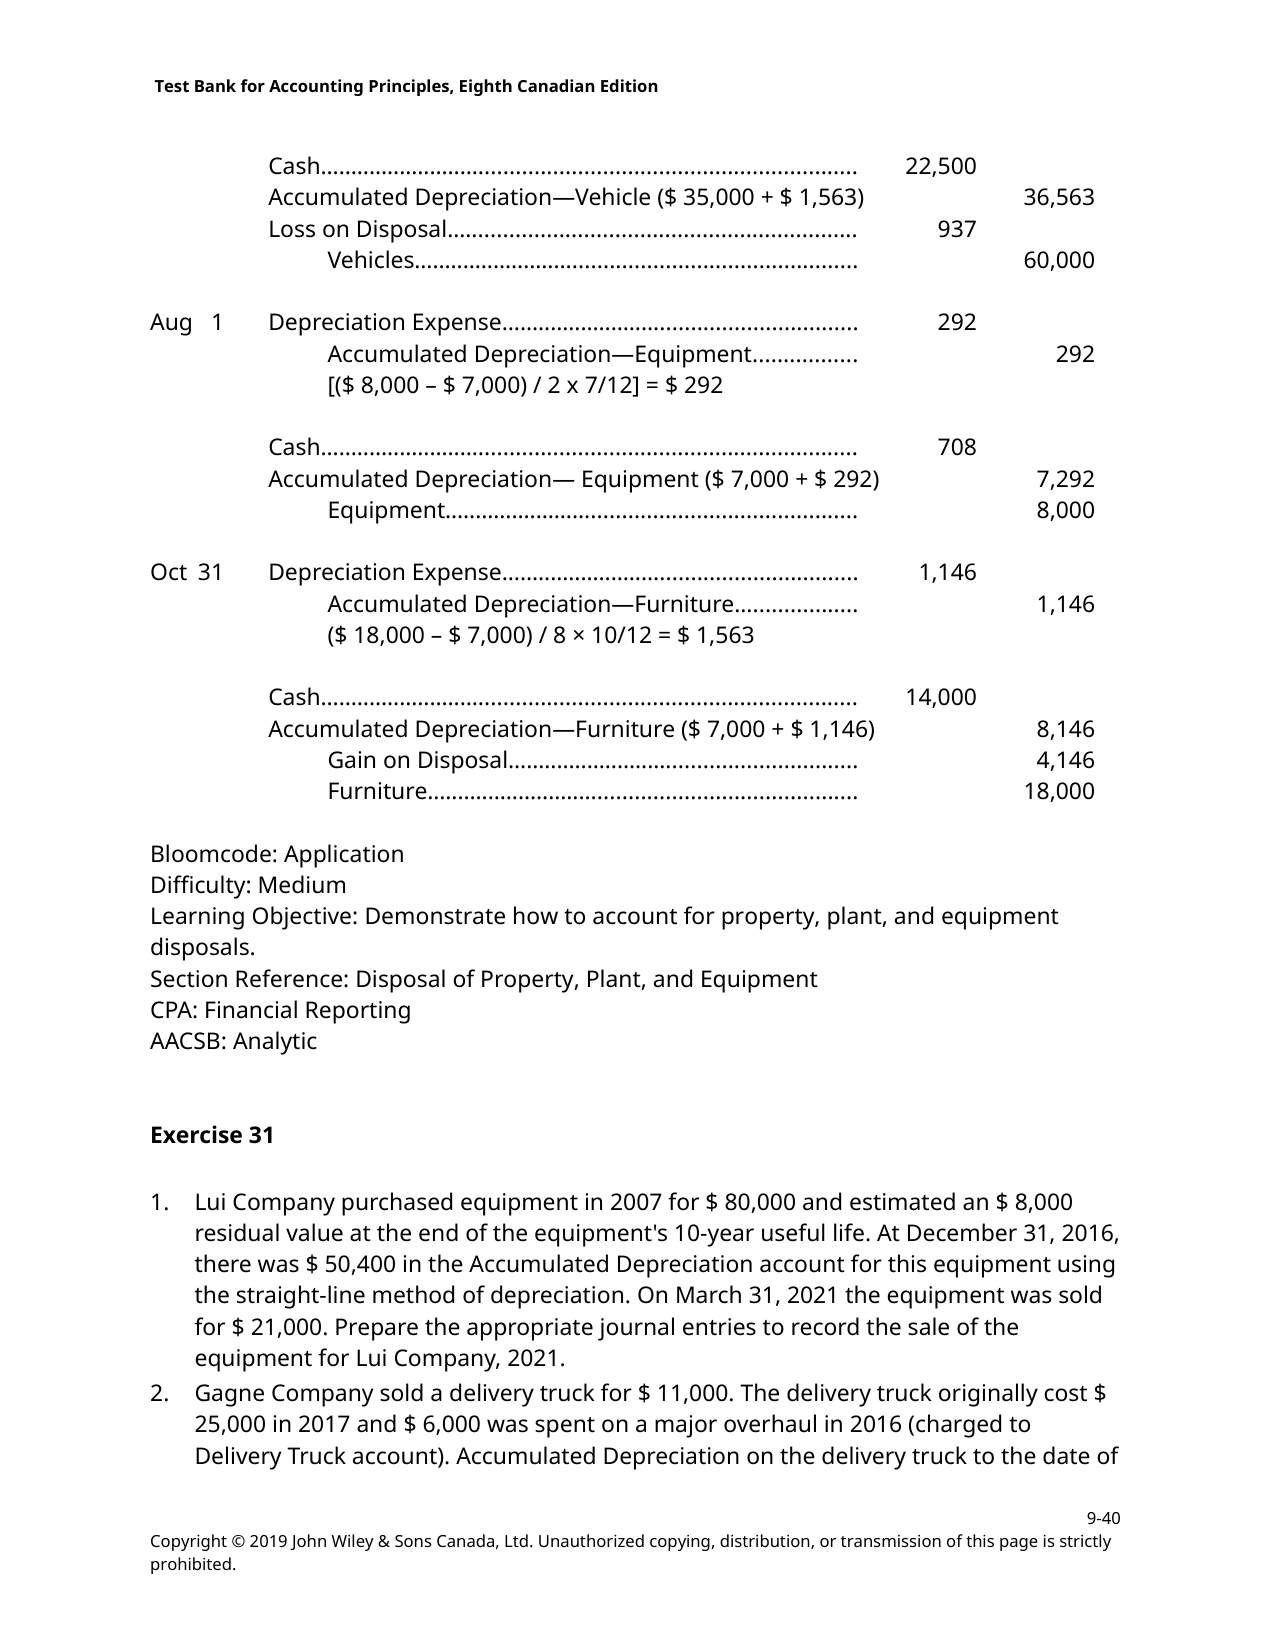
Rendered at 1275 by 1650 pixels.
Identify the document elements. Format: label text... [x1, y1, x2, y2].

text Equipment 8,000 [150, 494, 1125, 525]
text AACSB: Analytic [150, 1025, 1125, 1056]
text CPA: Financial Reporting [150, 994, 1125, 1025]
text Cash 14,000 [150, 681, 1125, 712]
text Learning Objective: Demonstrate how to account for property, plant, and equipment disposals. [150, 900, 1125, 962]
text Bloomcode: Application [150, 837, 1125, 869]
text Aug 1 Depreciation Expense 292 [150, 306, 1125, 337]
text Accumulated Depreciation—Equipment 292 [150, 337, 1125, 369]
text Vehicles 60,000 [150, 244, 1125, 275]
text Accumulated Depreciation—Vehicle ($ 35,000 + $ 1,563) 36,563 [150, 181, 1125, 212]
text [($ 8,000 – $ 7,000) / 2 x 7/12] = $ 292 [150, 369, 1125, 400]
text Furniture 18,000 [150, 775, 1125, 806]
text Loss on Disposal 937 [224, 212, 1125, 244]
text Accumulated Depreciation—Furniture. 1,146 [150, 587, 1125, 619]
subtitle Exercise 31 [150, 1119, 1125, 1150]
text Accumulated Depreciation— Equipment ($ 7,000 + $ 292) 7,292 [150, 462, 1125, 494]
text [150, 1377, 1125, 1471]
text Gain on Disposal 4,146 [224, 744, 1125, 775]
text Difficulty: Medium [150, 869, 1125, 900]
text ($ 18,000 – $ 7,000) / 8 × 10/12 = $ 1,563 [150, 619, 1125, 650]
text Cash 22,500 [150, 150, 1125, 181]
text Cash 708 [150, 431, 1125, 462]
text Section Reference: Disposal of Property, Plant, and Equipment [150, 962, 1125, 994]
text 1. Lui Company purchased equipment in 2007 for $ 80,000 and estimated an $ 8,000 residual value at the end of the equipment's 10-year useful life. At December 31, 2016, there was $ 50,400 in the Accumulated Depreciation account for this equipment using the straight-line method of depreciation. On March 31, 2021 the equipment was sold for $ 21,000. Prepare the appropriate journal entries to record the sale of the equipment for Lui Company, 2021. [150, 1185, 1125, 1373]
text Accumulated Depreciation—Furniture ($ 7,000 + $ 1,146) 8,146 [150, 712, 1125, 744]
text Oct 31 Depreciation Expense 1,146 [150, 556, 1125, 587]
